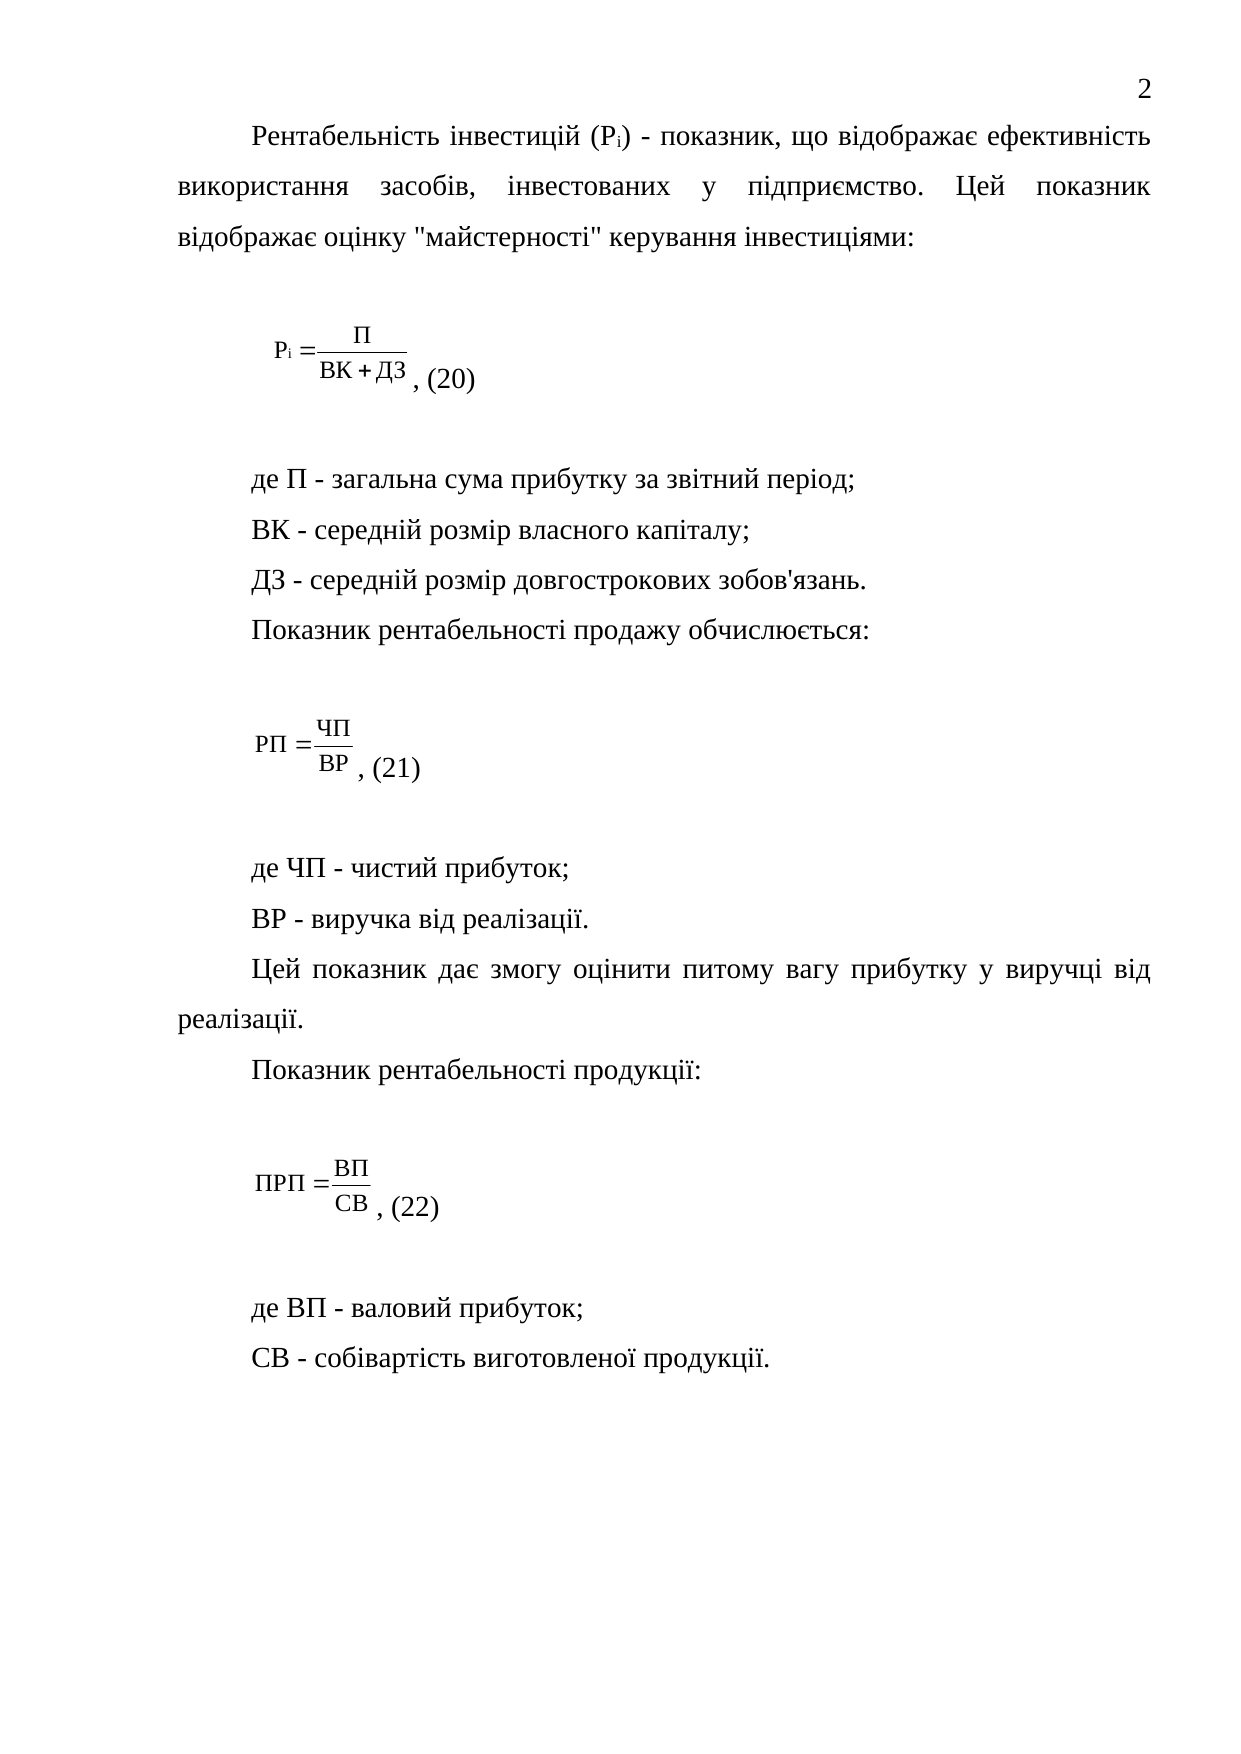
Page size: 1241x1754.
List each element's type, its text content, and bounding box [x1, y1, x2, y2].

text ВР - виручка від реалізації. [177, 901, 1152, 934]
text Показник рентабельності продукції: [177, 1052, 1152, 1085]
text де ЧП - чистий прибуток; [177, 851, 1152, 884]
text де П - загальна сума прибутку за звітний період; [177, 462, 1152, 495]
text Цей показник дає змогу оцінити питому вагу прибутку у виручці від реалізації. [177, 951, 1152, 1035]
text ДЗ - середній розмір довгострокових зобов'язань. [177, 562, 1152, 596]
text , (20) [177, 319, 1152, 394]
text , (21) [177, 713, 1152, 783]
text , (22) [177, 1152, 1152, 1223]
text Показник рентабельності продажу обчислюється: [177, 612, 1152, 646]
text ВК - середній розмір власного капіталу; [177, 512, 1152, 545]
text СВ - собівартість виготовленої продукції. [177, 1340, 1152, 1374]
text Рентабельність інвестицій (Рі) - показник, що відображає ефективність використання засобів, інвестованих у підприємство. Цей показник відображає оцінку "майстерності" керування інвестиціями: [177, 118, 1152, 252]
text де ВП - валовий прибуток; [177, 1290, 1152, 1323]
